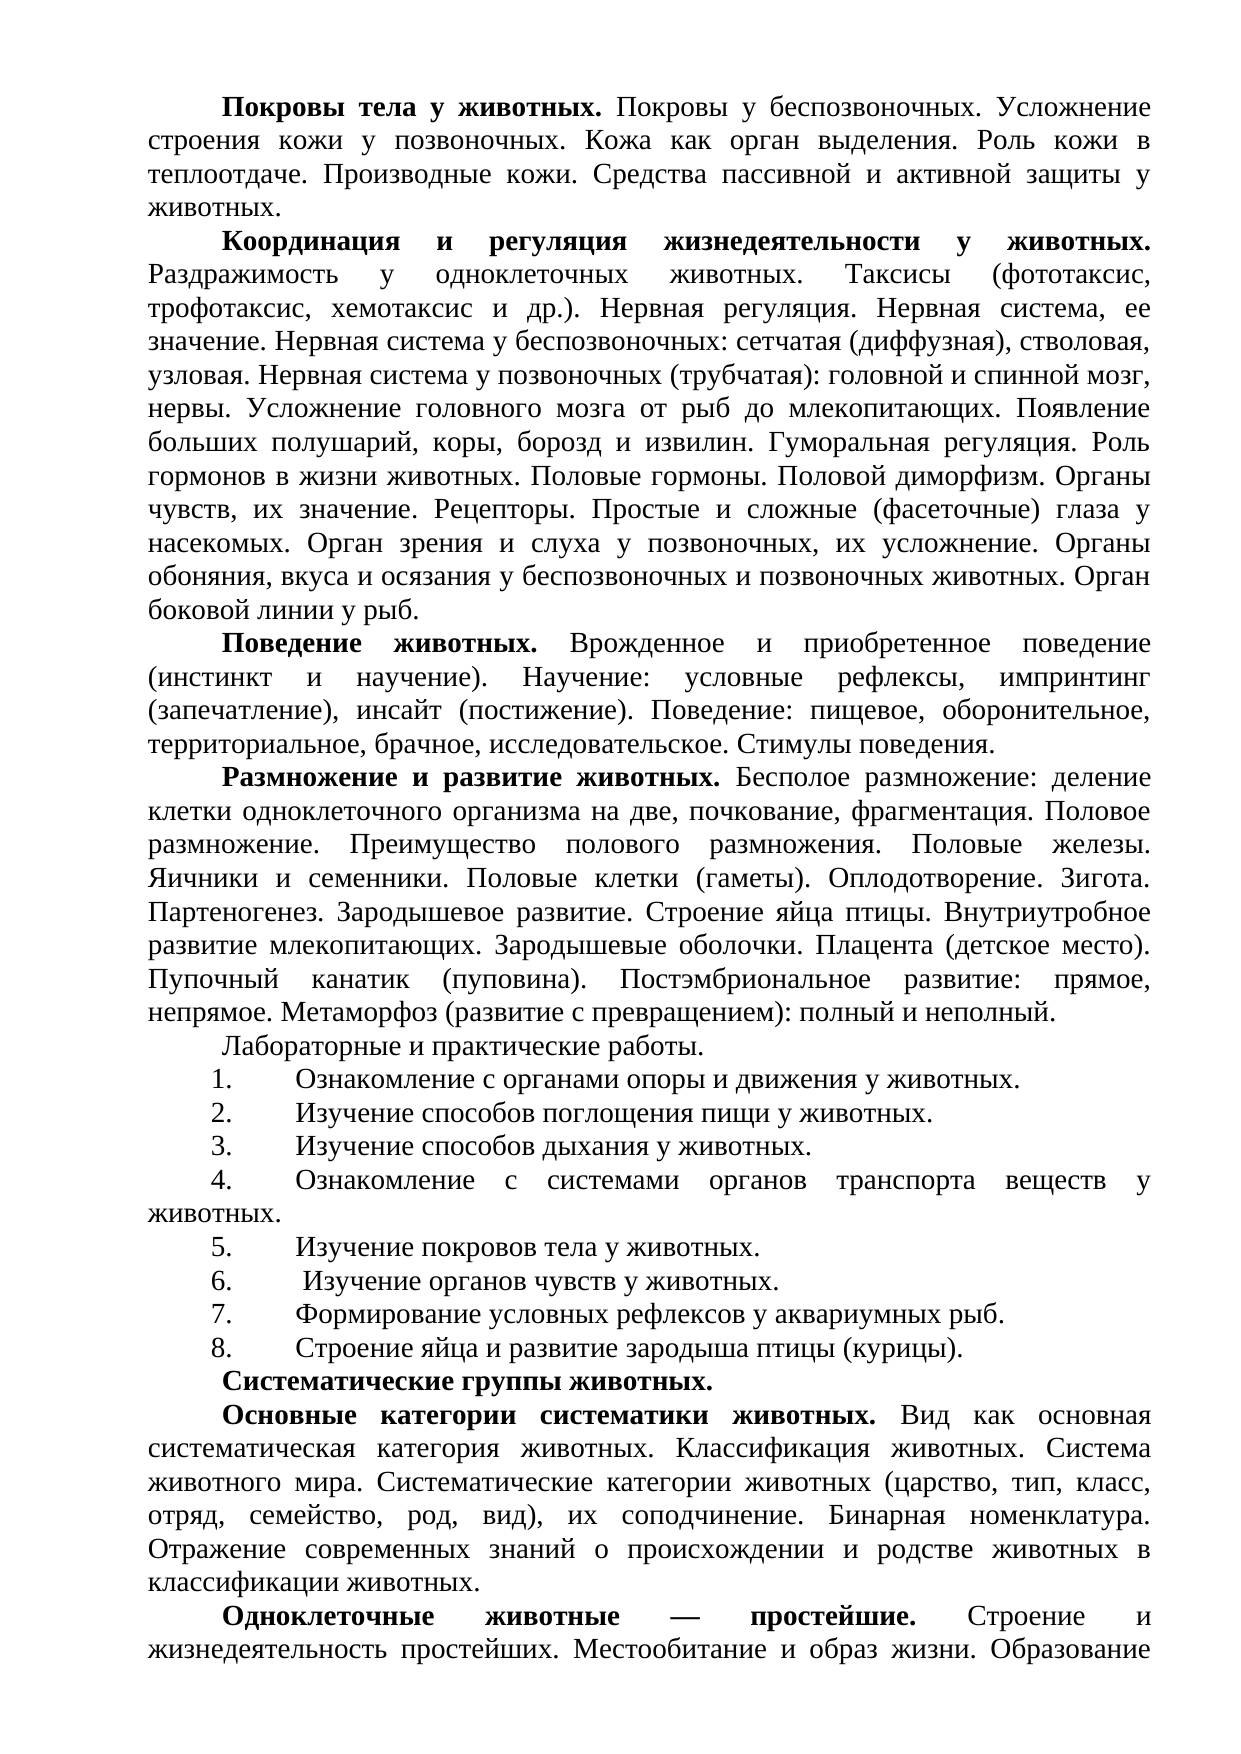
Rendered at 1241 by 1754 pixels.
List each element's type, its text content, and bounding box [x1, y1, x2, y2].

list Формирование условных рефлексов у аквариумных рыб. [148, 1296, 1152, 1330]
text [148, 1598, 1152, 1665]
text Покровы тела у животных. Покровы у беспозвоночных. Усложнение строения кожи у позвоночных. Кожа как орган выделения. Роль кожи в теплоотдаче. Производные кожи. Средства пассивной и активной защиты у животных. [148, 89, 1152, 223]
list Ознакомление с органами опоры и движения у животных. [148, 1061, 1152, 1095]
text Размножение и развитие животных. Бесполое размножение: деление клетки одноклеточного организма на две, почкование, фрагментация. Половое размножение. Преимущество полового размножения. Половые железы. Яичники и семенники. Половые клетки (гаметы). Оплодотворение. Зигота. Партеногенез. Зародышевое развитие. Строение яйца птицы. Внутриутробное развитие млекопитающих. Зародышевые оболочки. Плацента (детское место). Пупочный канатик (пуповина). Постэмбриональное развитие: прямое, непрямое. Метаморфоз (развитие с превращением): полный и неполный. [148, 759, 1152, 1028]
list Изучение способов дыхания у животных. [148, 1128, 1152, 1162]
text Основные категории систематики животных. Вид как основная систематическая категория животных. Классификация животных. Система животного мира. Систематические категории животных (царство, тип, класс, отряд, семейство, род, вид), их соподчинение. Бинарная номенклатура. Отражение современных знаний о происхождении и родстве животных в классификации животных. [148, 1397, 1152, 1598]
list Строение яйца и развитие зародыша птицы (курицы). [148, 1330, 1152, 1363]
text Поведение животных. Врожденное и приобретенное поведение (инстинкт и научение). Научение: условные рефлексы, импринтинг (запечатление), инсайт (постижение). Поведение: пищевое, оборонительное, территориальное, брачное, исследовательское. Стимулы поведения. [148, 625, 1152, 759]
list Изучение покровов тела у животных. [148, 1229, 1152, 1263]
list Изучение способов поглощения пищи у животных. [148, 1095, 1152, 1128]
text Систематические группы животных. [148, 1363, 1152, 1397]
text Лабораторные и практические работы. [148, 1028, 1152, 1061]
list Изучение органов чувств у животных. [148, 1263, 1152, 1296]
text Координация и регуляция жизнедеятельности у животных. Раздражимость у одноклеточных животных. Таксисы (фототаксис, трофотаксис, хемотаксис и др.). Нервная регуляция. Нервная система, ее значение. Нервная система у беспозвоночных: сетчатая (диффузная), стволовая, узловая. Нервная система у позвоночных (трубчатая): головной и спинной мозг, нервы. Усложнение головного мозга от рыб до млекопитающих. Появление больших полушарий, коры, борозд и извилин. Гуморальная регуляция. Роль гормонов в жизни животных. Половые гормоны. Половой диморфизм. Органы чувств, их значение. Рецепторы. Простые и сложные (фасеточные) глаза у насекомых. Орган зрения и слуха у позвоночных, их усложнение. Органы обоняния, вкуса и осязания у беспозвоночных и позвоночных животных. Орган боковой линии у рыб. [148, 223, 1152, 625]
list Ознакомление с системами органов транспорта веществ у животных. [148, 1162, 1152, 1229]
